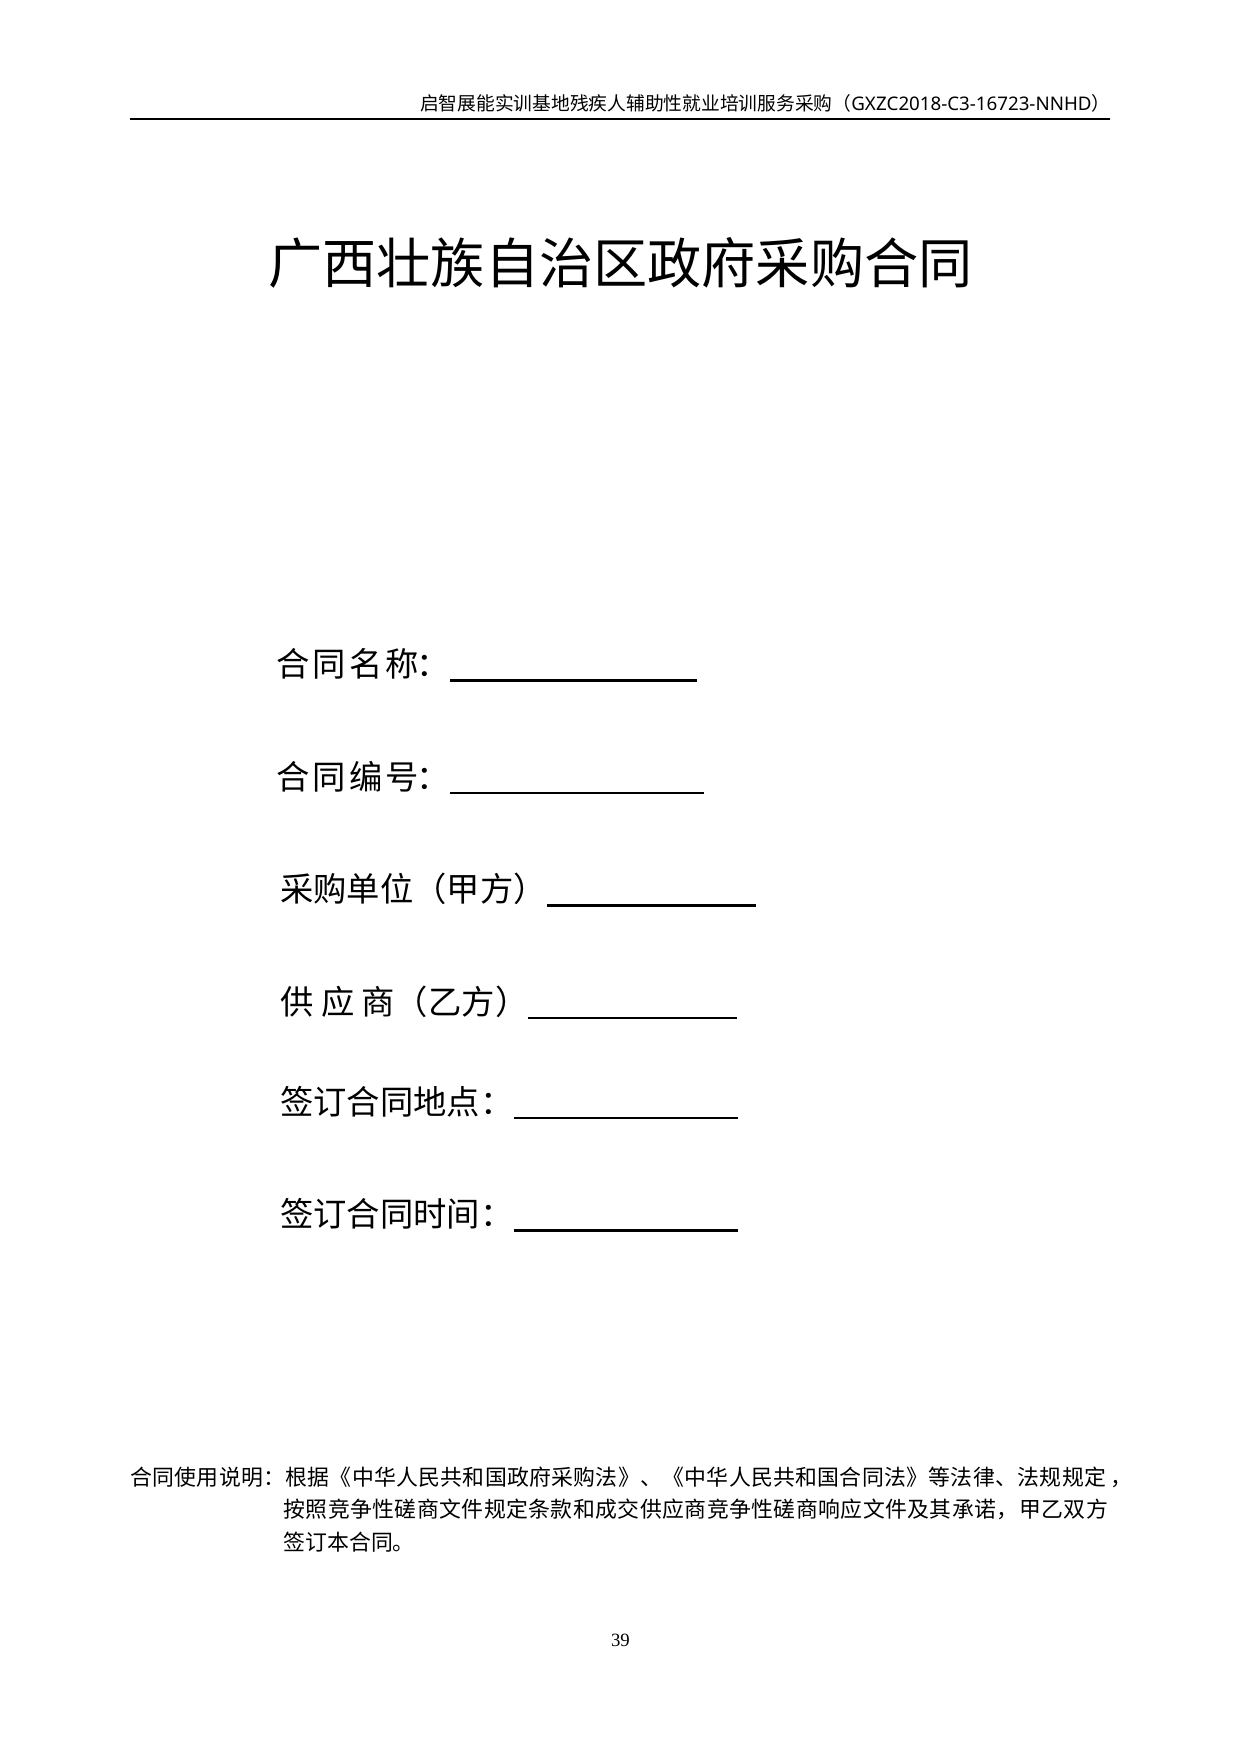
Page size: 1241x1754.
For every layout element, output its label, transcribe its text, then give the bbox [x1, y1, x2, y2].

text 采购单位（甲方） [130, 872, 1110, 909]
text 合 同 名 称： [130, 647, 1110, 684]
subtitle 广西壮族自治区政府采购合同 [130, 211, 1110, 308]
text 合 同 编 号： [130, 759, 1110, 797]
text 签订合同时间： [130, 1197, 1110, 1234]
text 供 应 商（乙方） [130, 984, 1110, 1022]
text 合同使用说明：根据《中华人民共和国政府采购法》、《中华人民共和国合同法》等法律、法规规定，按照竞争性磋商文件规定条款和成交供应商竞争性磋商响应文件及其承诺，甲乙双方签订本合同。 [130, 1459, 1110, 1557]
text 签订合同地点： [130, 1084, 1110, 1122]
